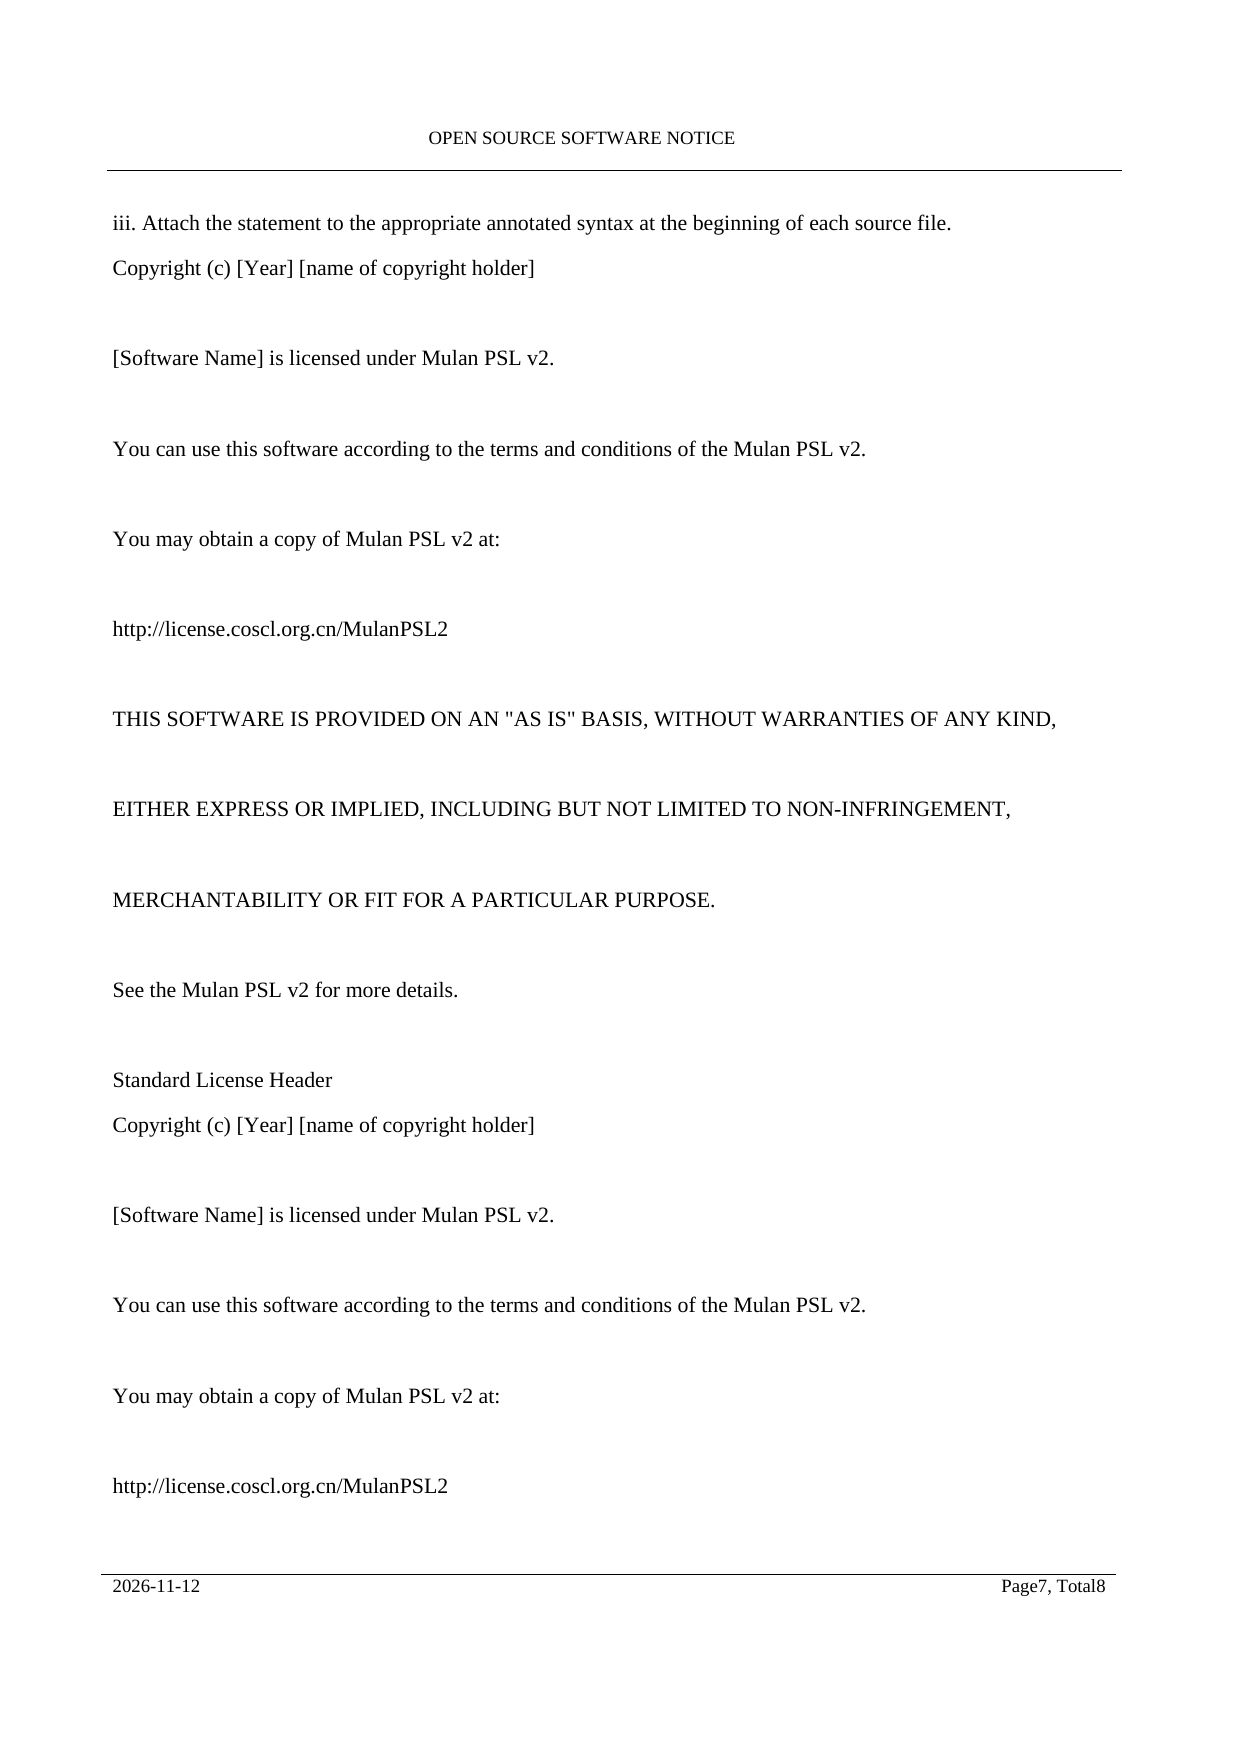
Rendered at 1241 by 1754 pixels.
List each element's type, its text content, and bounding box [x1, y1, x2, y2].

text You may obtain a copy of Mulan PSL v2 at: [112, 522, 1128, 554]
text You can use this software according to the terms and conditions of the Mulan PSL v2. [112, 1289, 1128, 1321]
text You can use this software according to the terms and conditions of the Mulan PSL v2. [112, 432, 1128, 464]
text You may obtain a copy of Mulan PSL v2 at: [112, 1379, 1128, 1412]
text [Software Name] is licensed under Mulan PSL v2. [112, 1199, 1128, 1231]
text [Software Name] is licensed under Mulan PSL v2. [112, 342, 1128, 374]
text http://license.coscl.org.cn/MulanPSL2 [112, 612, 1128, 645]
text EITHER EXPRESS OR IMPLIED, INCLUDING BUT NOT LIMITED TO NON-INFRINGEMENT, [112, 793, 1128, 825]
text Copyright (c) [Year] [name of copyright holder] [112, 1108, 1128, 1141]
text iii. Attach the statement to the appropriate annotated syntax at the beginning of each source file. [112, 206, 1128, 239]
text Standard License Header [112, 1063, 1128, 1096]
text See the Mulan PSL v2 for more details. [112, 973, 1128, 1006]
text http://license.coscl.org.cn/MulanPSL2 [112, 1469, 1128, 1502]
text MERCHANTABILITY OR FIT FOR A PARTICULAR PURPOSE. [112, 883, 1128, 915]
text THIS SOFTWARE IS PROVIDED ON AN "AS IS" BASIS, WITHOUT WARRANTIES OF ANY KIND, [112, 702, 1128, 735]
text Copyright (c) [Year] [name of copyright holder] [112, 251, 1128, 284]
